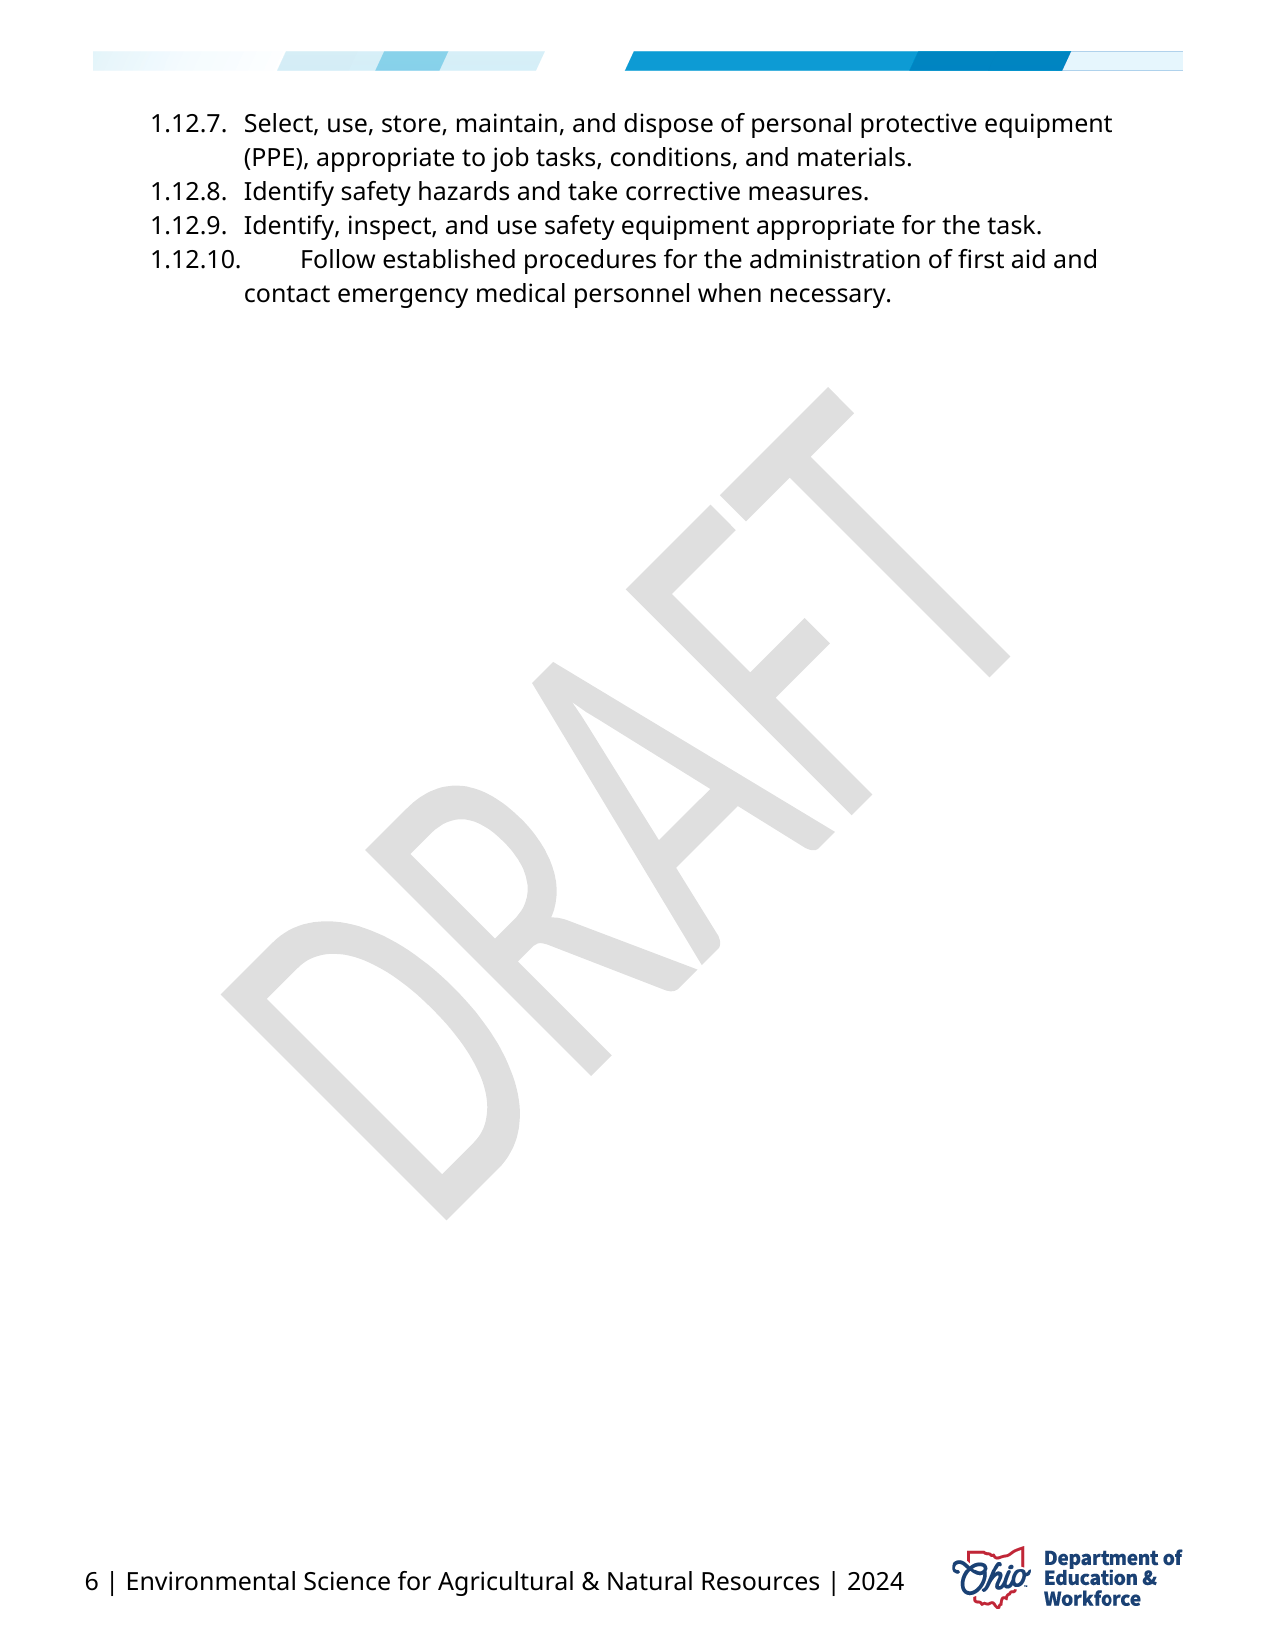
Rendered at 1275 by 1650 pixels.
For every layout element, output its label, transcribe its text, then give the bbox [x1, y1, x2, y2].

text 1.12.7. Select, use, store, maintain, and dispose of personal protective equipment (PPE), appropriate to job tasks, conditions, and materials. [150, 105, 1125, 173]
text 1.12.10. Follow established procedures for the administration of first aid and contact emergency medical personnel when necessary. [150, 242, 1125, 310]
picture [8, 19, 1267, 1647]
text 1.12.8. Identify safety hazards and take corrective measures. [150, 173, 1125, 208]
text 1.12.9. Identify, inspect, and use safety equipment appropriate for the task. [150, 208, 1125, 242]
